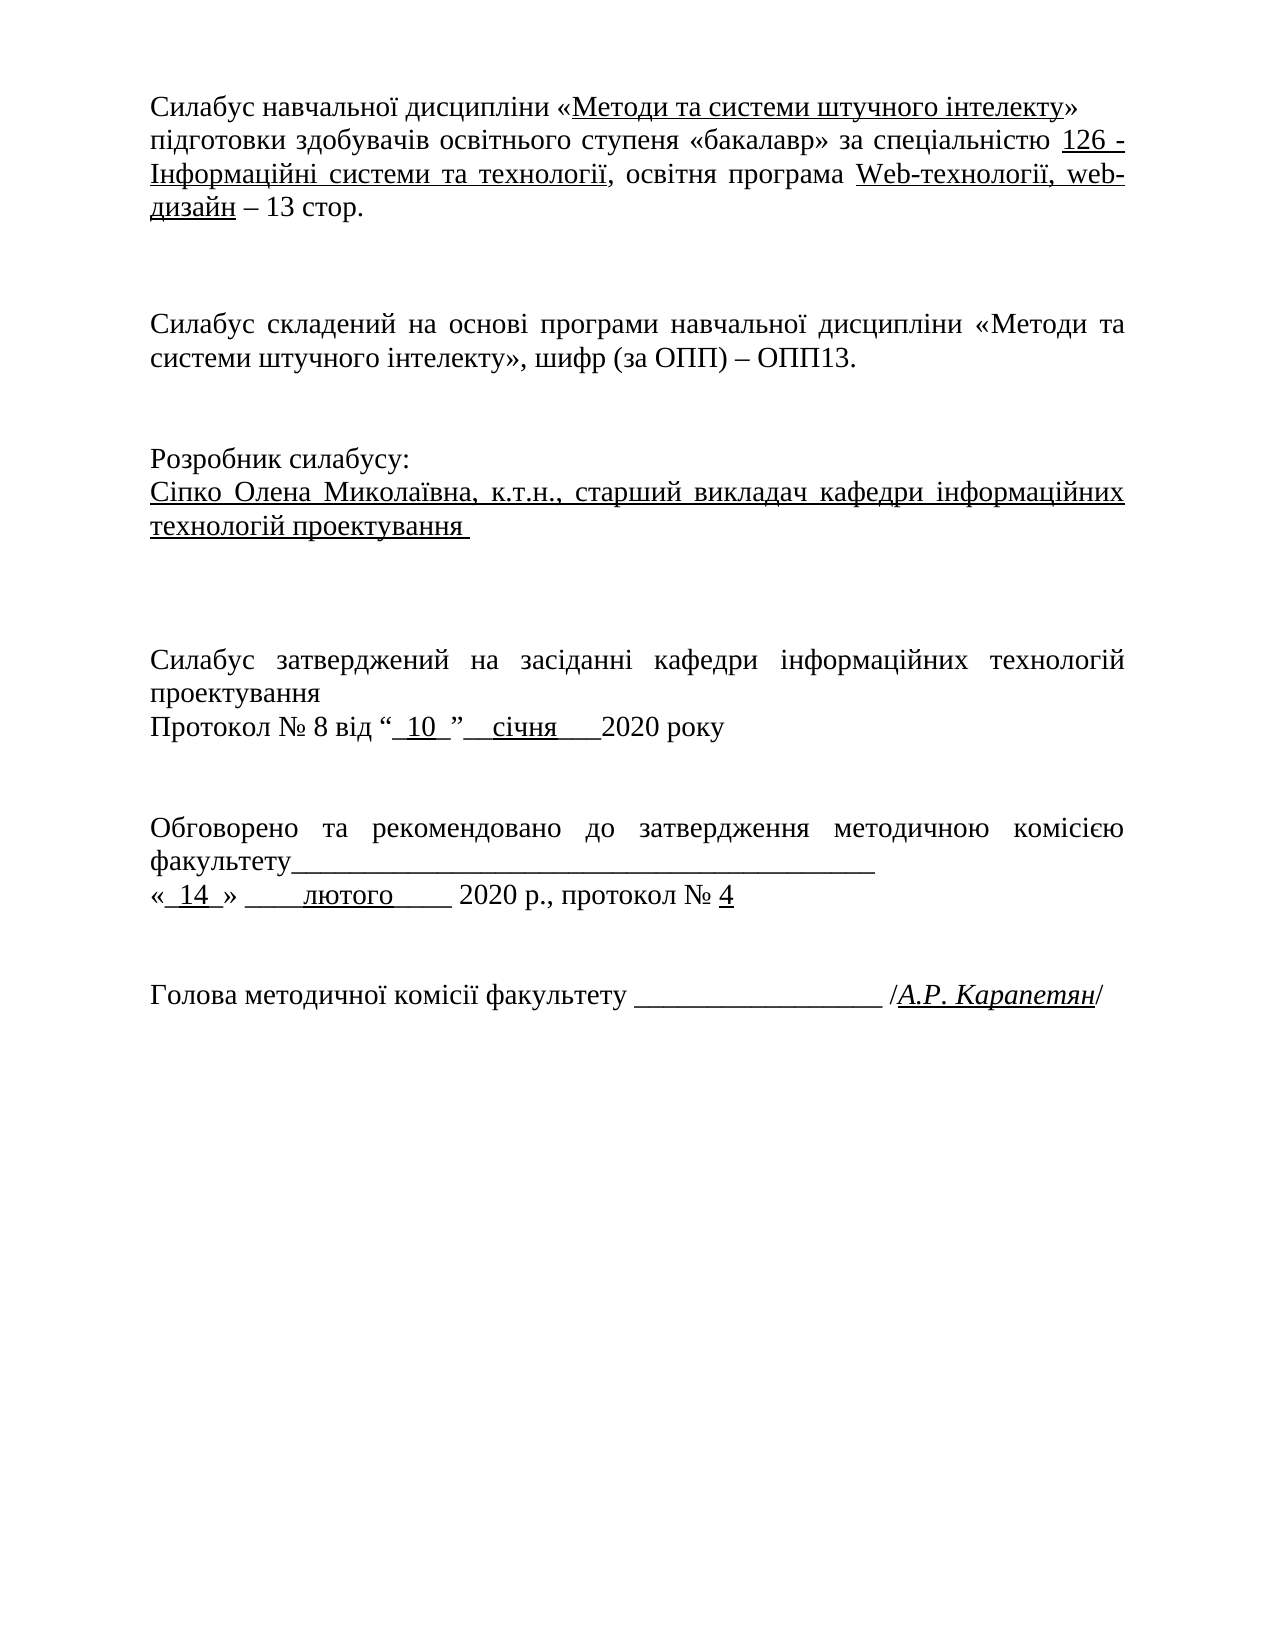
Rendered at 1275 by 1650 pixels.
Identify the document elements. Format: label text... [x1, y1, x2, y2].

text Сіпко Олена Миколаївна, к.т.н., старший викладач кафедри інформаційних технологій проектування [150, 474, 1125, 503]
text Обговорено та рекомендовано до затвердження методичною комісією факультету________________________________________ [150, 810, 1125, 877]
text Силабус навчальної дисципліни «Методи та системи штучного інтелекту» [150, 89, 1125, 122]
text підготовки здобувачів освітнього ступеня «бакалавр» за спеціальністю 126 - Інформаційні системи та технології, освітня програма Web-технології, web-дизайн – 13 стор. [150, 122, 1125, 223]
text Сіпко Олена Миколаївна, к.т.н., старший викладач кафедри інформаційних технологій проектування [150, 505, 1125, 541]
text Силабус складений на основі програми навчальної дисципліни «Методи та системи штучного інтелекту», шифр (за ОПП) – ОПП13. [150, 307, 1125, 374]
text Силабус затверджений на засіданні кафедри інформаційних технологій проектування [150, 642, 1125, 709]
text Розробник силабусу: [150, 441, 1125, 474]
text Голова методичної комісії факультету _________________ /А.Р. Карапетян/ [150, 977, 1125, 1011]
text «_14_» ____лютого____ 2020 р., протокол № 4 [150, 877, 1125, 910]
text Протокол № 8 від “_10_”__січня___2020 року [150, 709, 1125, 743]
